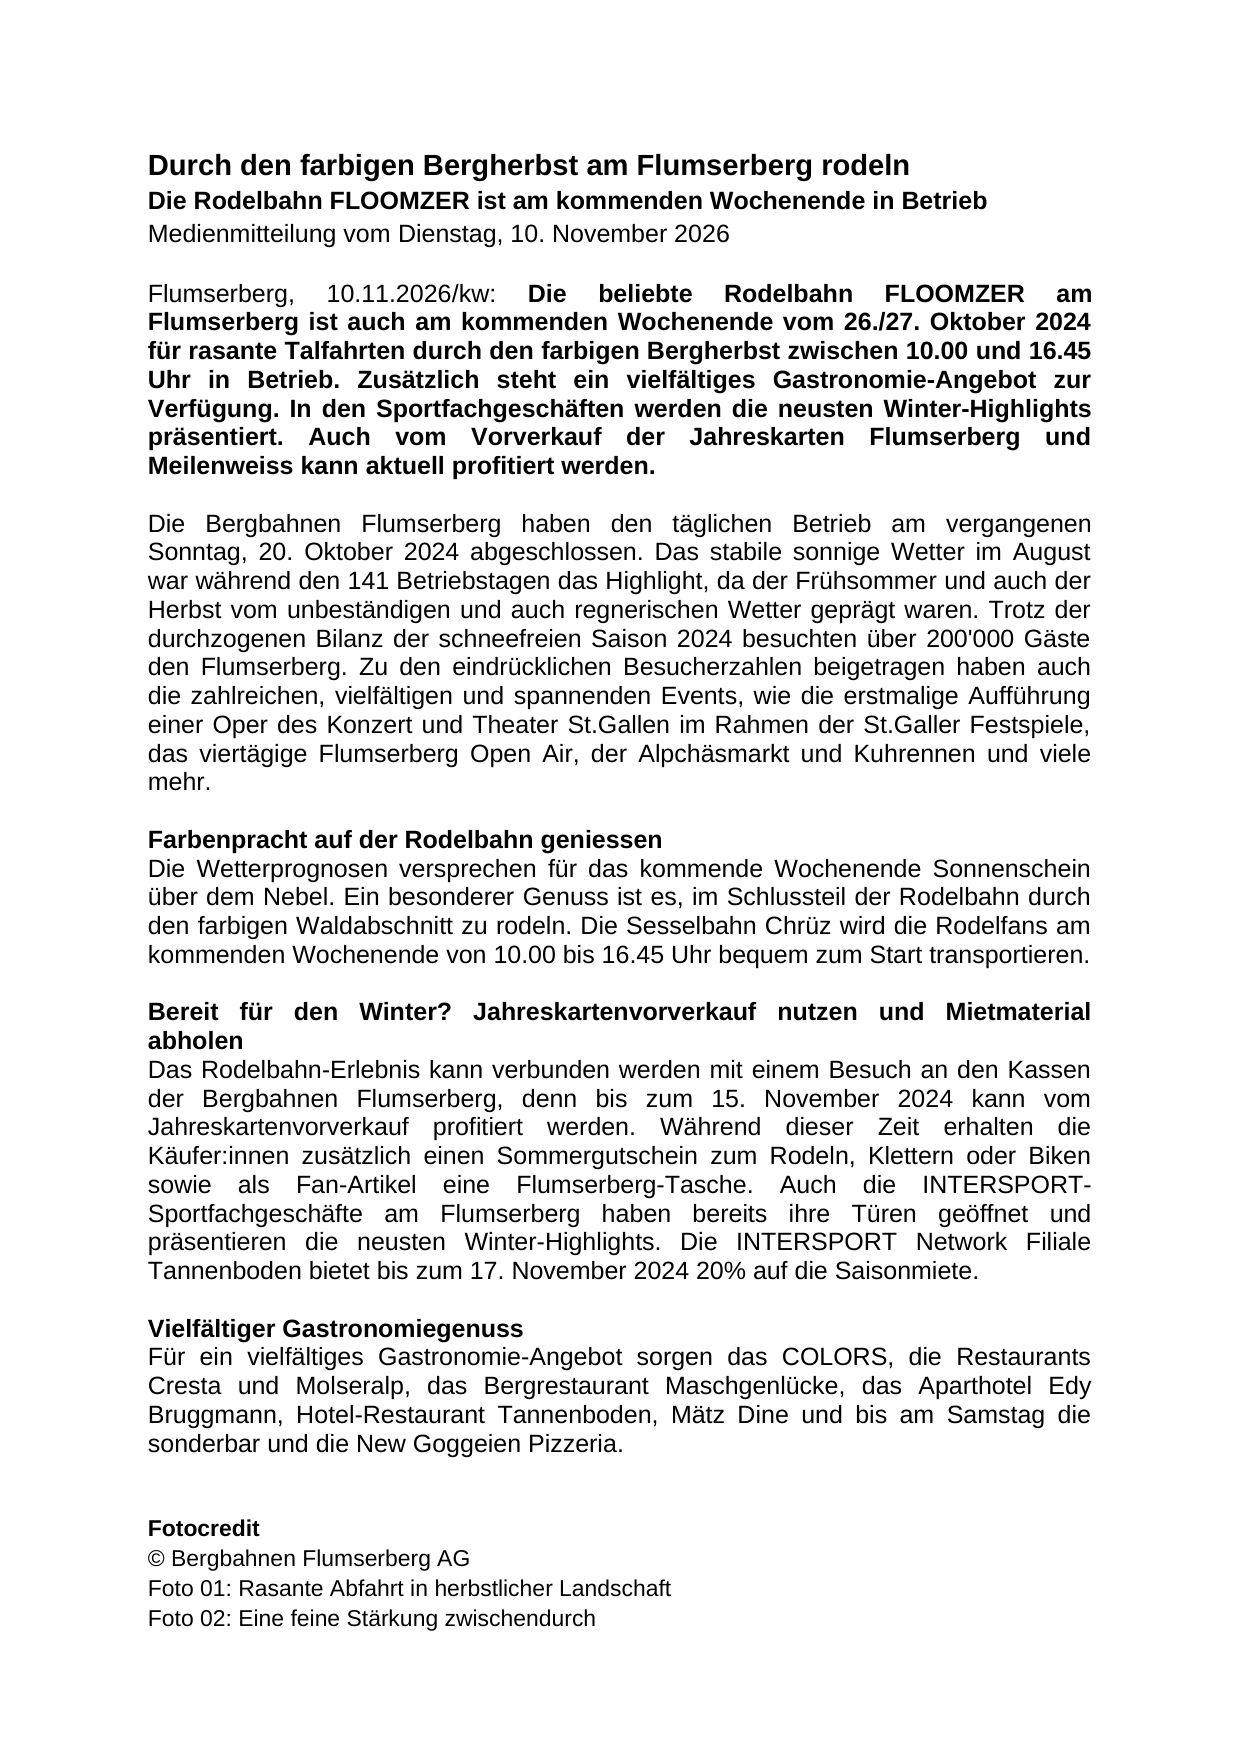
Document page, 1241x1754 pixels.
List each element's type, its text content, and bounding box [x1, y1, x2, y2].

text Vielfältiger Gastronomiegenuss [148, 1313, 1093, 1342]
text Fotocredit [148, 1515, 1093, 1541]
text Flumserberg, 24.10.2024/kw: Die beliebte Rodelbahn FLOOMZER am Flumserberg ist auch am kommenden Wochenende vom 26./27. Oktober 2024 für rasante Talfahrten durch den farbigen Bergherbst zwischen 10.00 und 16.45 Uhr in Betrieb. Zusätzlich steht ein vielfältiges Gastronomie-Angebot zur Verfügung. In den Sportfachgeschäften werden die neusten Winter-Highlights präsentiert. Auch vom Vorverkauf der Jahreskarten Flumserberg und Meilenweiss kann aktuell profitiert werden. [148, 278, 1093, 480]
text Foto 02: Eine feine Stärkung zwischendurch [148, 1605, 1093, 1632]
text Die Rodelbahn FLOOMZER ist am kommenden Wochenende in Betrieb [148, 186, 1093, 215]
text Durch den farbigen Bergherbst am Flumserberg rodeln [148, 148, 1093, 181]
text Foto 01: Rasante Abfahrt in herbstlicher Landschaft [148, 1575, 1093, 1602]
text Für ein vielfältiges Gastronomie-Angebot sorgen das COLORS, die Restaurants Cresta und Molseralp, das Bergrestaurant Maschgenlücke, das Aparthotel Edy Bruggmann, Hotel-Restaurant Tannenboden, Mätz Dine und bis am Samstag die sonderbar und die New Goggeien Pizzeria. [148, 1342, 1093, 1457]
text Bereit für den Winter? Jahreskartenvorverkauf nutzen und Mietmaterial abholen [148, 997, 1093, 1055]
text Medienmitteilung vom Donnerstag, 24. Oktober 2024 [148, 219, 1093, 248]
text Farbenpracht auf der Rodelbahn geniessen [148, 825, 1093, 853]
text Die Bergbahnen Flumserberg haben den täglichen Betrieb am vergangenen Sonntag, 20. Oktober 2024 abgeschlossen. Das stabile sonnige Wetter im August war während den 141 Betriebstagen das Highlight, da der Frühsommer und auch der Herbst vom unbeständigen und auch regnerischen Wetter geprägt waren. Trotz der durchzogenen Bilanz der schneefreien Saison 2024 besuchten über 200'000 Gäste den Flumserberg. Zu den eindrücklichen Besucherzahlen beigetragen haben auch die zahlreichen, vielfältigen und spannenden Events, wie die erstmalige Aufführung einer Oper des Konzert und Theater St.Gallen im Rahmen der St.Galler Festspiele, das viertägige Flumserberg Open Air, der Alpchäsmarkt und Kuhrennen und viele mehr. [148, 508, 1093, 796]
text © Bergbahnen Flumserberg AG [148, 1545, 1093, 1571]
text Das Rodelbahn-Erlebnis kann verbunden werden mit einem Besuch an den Kassen der Bergbahnen Flumserberg, denn bis zum 15. November 2024 kann vom Jahreskartenvorverkauf profitiert werden. Während dieser Zeit erhalten die Käufer:innen zusätzlich einen Sommergutschein zum Rodeln, Klettern oder Biken sowie als Fan-Artikel eine Flumserberg-Tasche. Auch die INTERSPORT-Sportfachgeschäfte am Flumserberg haben bereits ihre Türen geöffnet und präsentieren die neusten Winter-Highlights. Die INTERSPORT Network Filiale Tannenboden bietet bis zum 17. November 2024 20% auf die Saisonmiete. [148, 1055, 1093, 1285]
text Die Wetterprognosen versprechen für das kommende Wochenende Sonnenschein über dem Nebel. Ein besonderer Genuss ist es, im Schlussteil der Rodelbahn durch den farbigen Waldabschnitt zu rodeln. Die Sesselbahn Chrüz wird die Rodelfans am kommenden Wochenende von 10.00 bis 16.45 Uhr bequem zum Start transportieren. [148, 853, 1093, 968]
